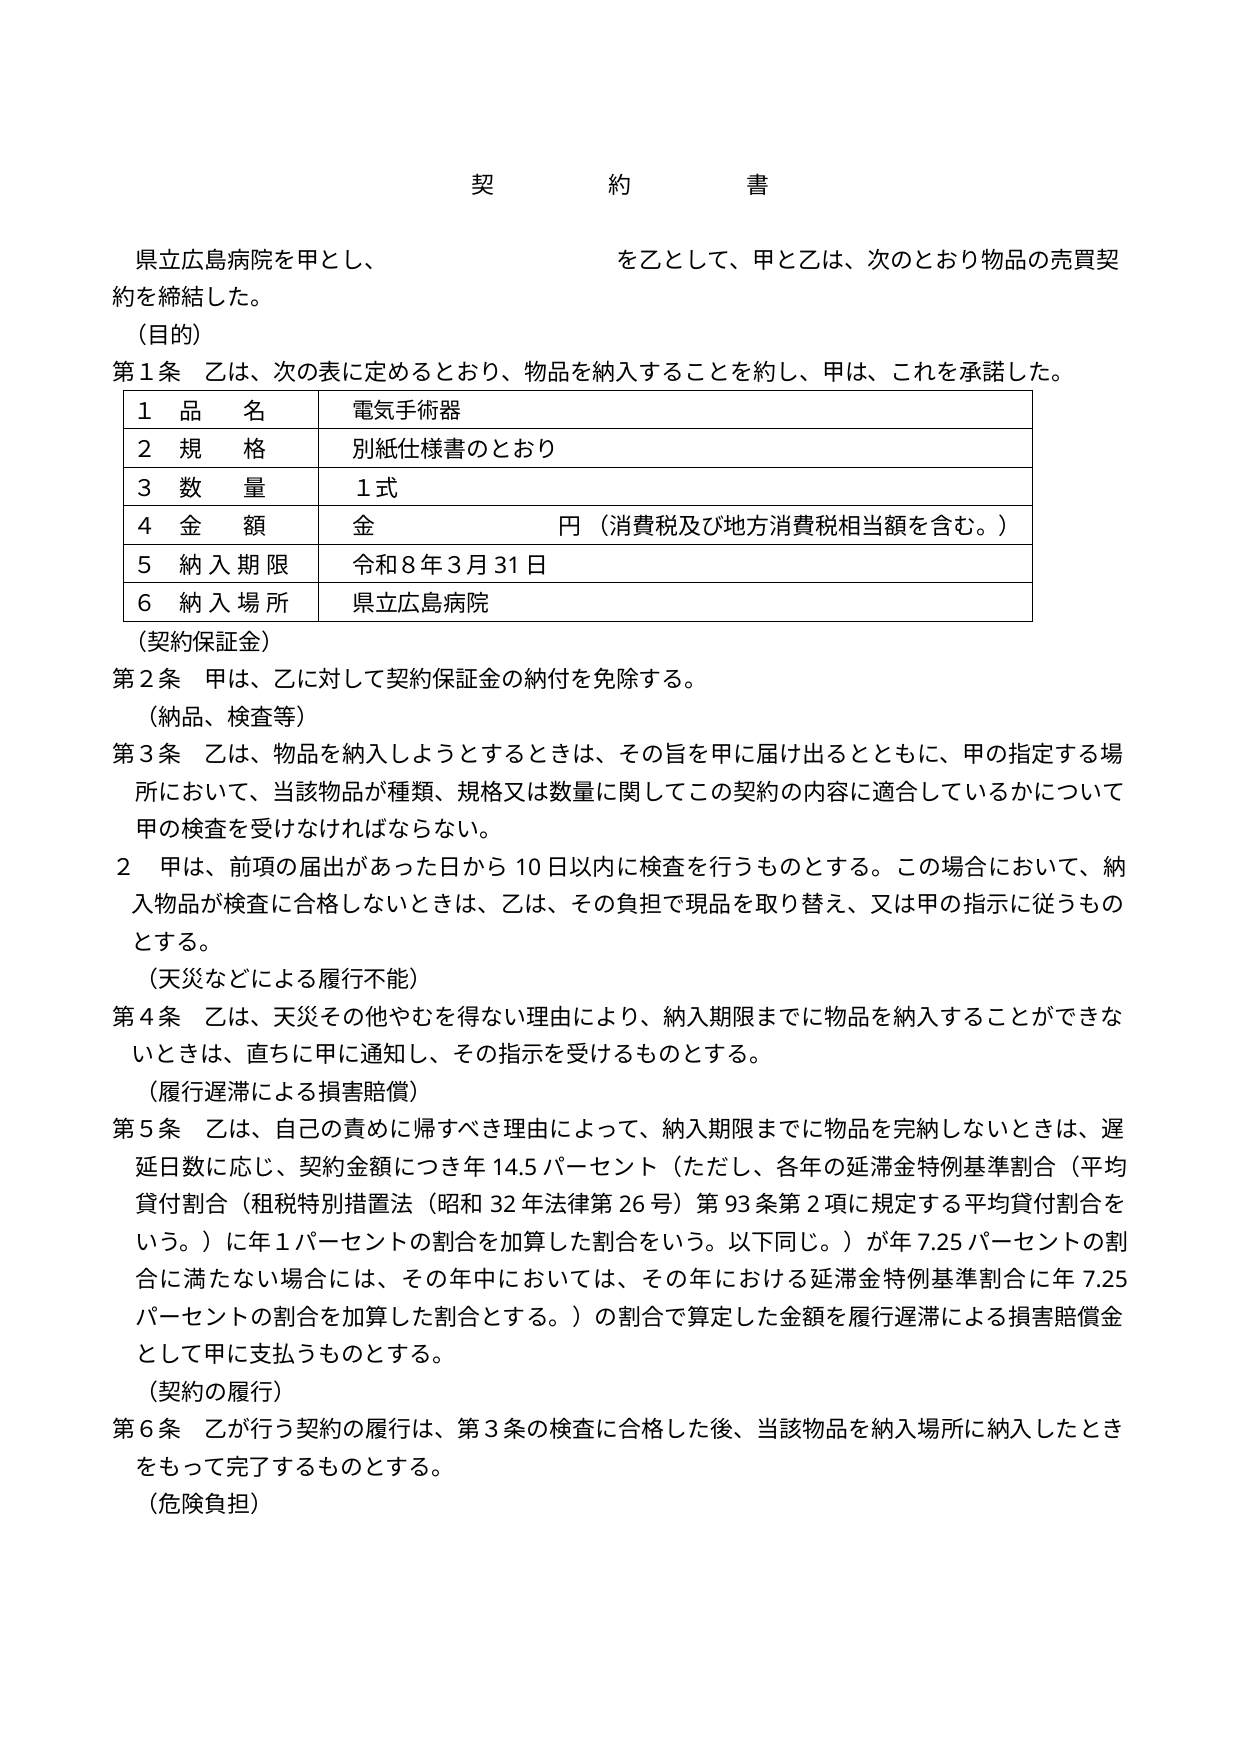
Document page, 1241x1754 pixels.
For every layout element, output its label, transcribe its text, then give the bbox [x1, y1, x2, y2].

table_cell 金 円 （消費税及び地方消費税相当額を含む。） [319, 506, 1032, 544]
table_cell ３ 数量 [124, 468, 318, 505]
text 第４条 乙は、天災その他やむを得ない理由により、納入期限までに物品を納入することができないときは、直ちに甲に通知し、その指示を受けるものとする。 [112, 997, 1128, 1072]
text （契約の履行） [112, 1372, 1128, 1409]
text （納品、検査等） [112, 697, 1128, 734]
list 乙は、次の表に定めるとおり、物品を納入することを約し、甲は、これを承諾した。 [112, 352, 1128, 389]
table_cell ６ 納入場所 [124, 583, 318, 621]
table_cell ２ 規格 [124, 429, 318, 467]
text ２ 甲は、前項の届出があった日から10日以内に検査を行うものとする。この場合において、納入物品が検査に合格しないときは、乙は、その負担で現品を取り替え、又は甲の指示に従うものとする。 [112, 847, 1128, 959]
text 第５条 乙は、自己の責めに帰すべき理由によって、納入期限までに物品を完納しないときは、遅延日数に応じ、契約金額につき年14.5パーセント（ただし、各年の延滞金特例基準割合（平均貸付割合（租税特別措置法（昭和32年法律第26号）第93条第2項に規定する平均貸付割合をいう。）に年１パーセントの割合を加算した割合をいう。以下同じ。）が年7.25パーセントの割合に満たない場合には、その年中においては、その年における延滞金特例基準割合に年7.25パーセントの割合を加算した割合とする。）の割合で算定した金額を履行遅滞による損害賠償金として甲に支払うものとする。 [112, 1109, 1128, 1372]
text （目的） [112, 314, 1128, 352]
table_header １ 品名 [124, 391, 318, 428]
text （契約保証金） [112, 622, 1128, 659]
table_cell １式 [319, 468, 1032, 505]
text 第６条 乙が行う契約の履行は、第３条の検査に合格した後、当該物品を納入場所に納入したときをもって完了するものとする。 [112, 1409, 1128, 1484]
table_header 電気手術器 [319, 391, 1032, 428]
text 第２条 甲は、乙に対して契約保証金の納付を免除する。 [112, 659, 1128, 697]
text 第３条 乙は、物品を納入しようとするときは、その旨を甲に届け出るとともに、甲の指定する場所において、当該物品が種類、規格又は数量に関してこの契約の内容に適合しているかについて甲の検査を受けなければならない。 [112, 734, 1128, 847]
text 県立広島病院を甲とし、 を乙として、甲と乙は、次のとおり物品の売買契約を締結した。 [112, 239, 1128, 314]
table_cell ５ 納入期限 [124, 545, 318, 582]
text （天災などによる履行不能） [112, 959, 1128, 997]
table_cell 県立広島病院 [319, 583, 1032, 621]
table_cell ４ 金額 [124, 506, 318, 544]
table_cell 別紙仕様書のとおり [319, 429, 1032, 467]
text 契 約 書 [112, 164, 1128, 202]
text （履行遅滞による損害賠償） [112, 1072, 1128, 1109]
table_cell 令和８年３月31日 [319, 545, 1032, 582]
text （危険負担） [112, 1484, 1128, 1522]
